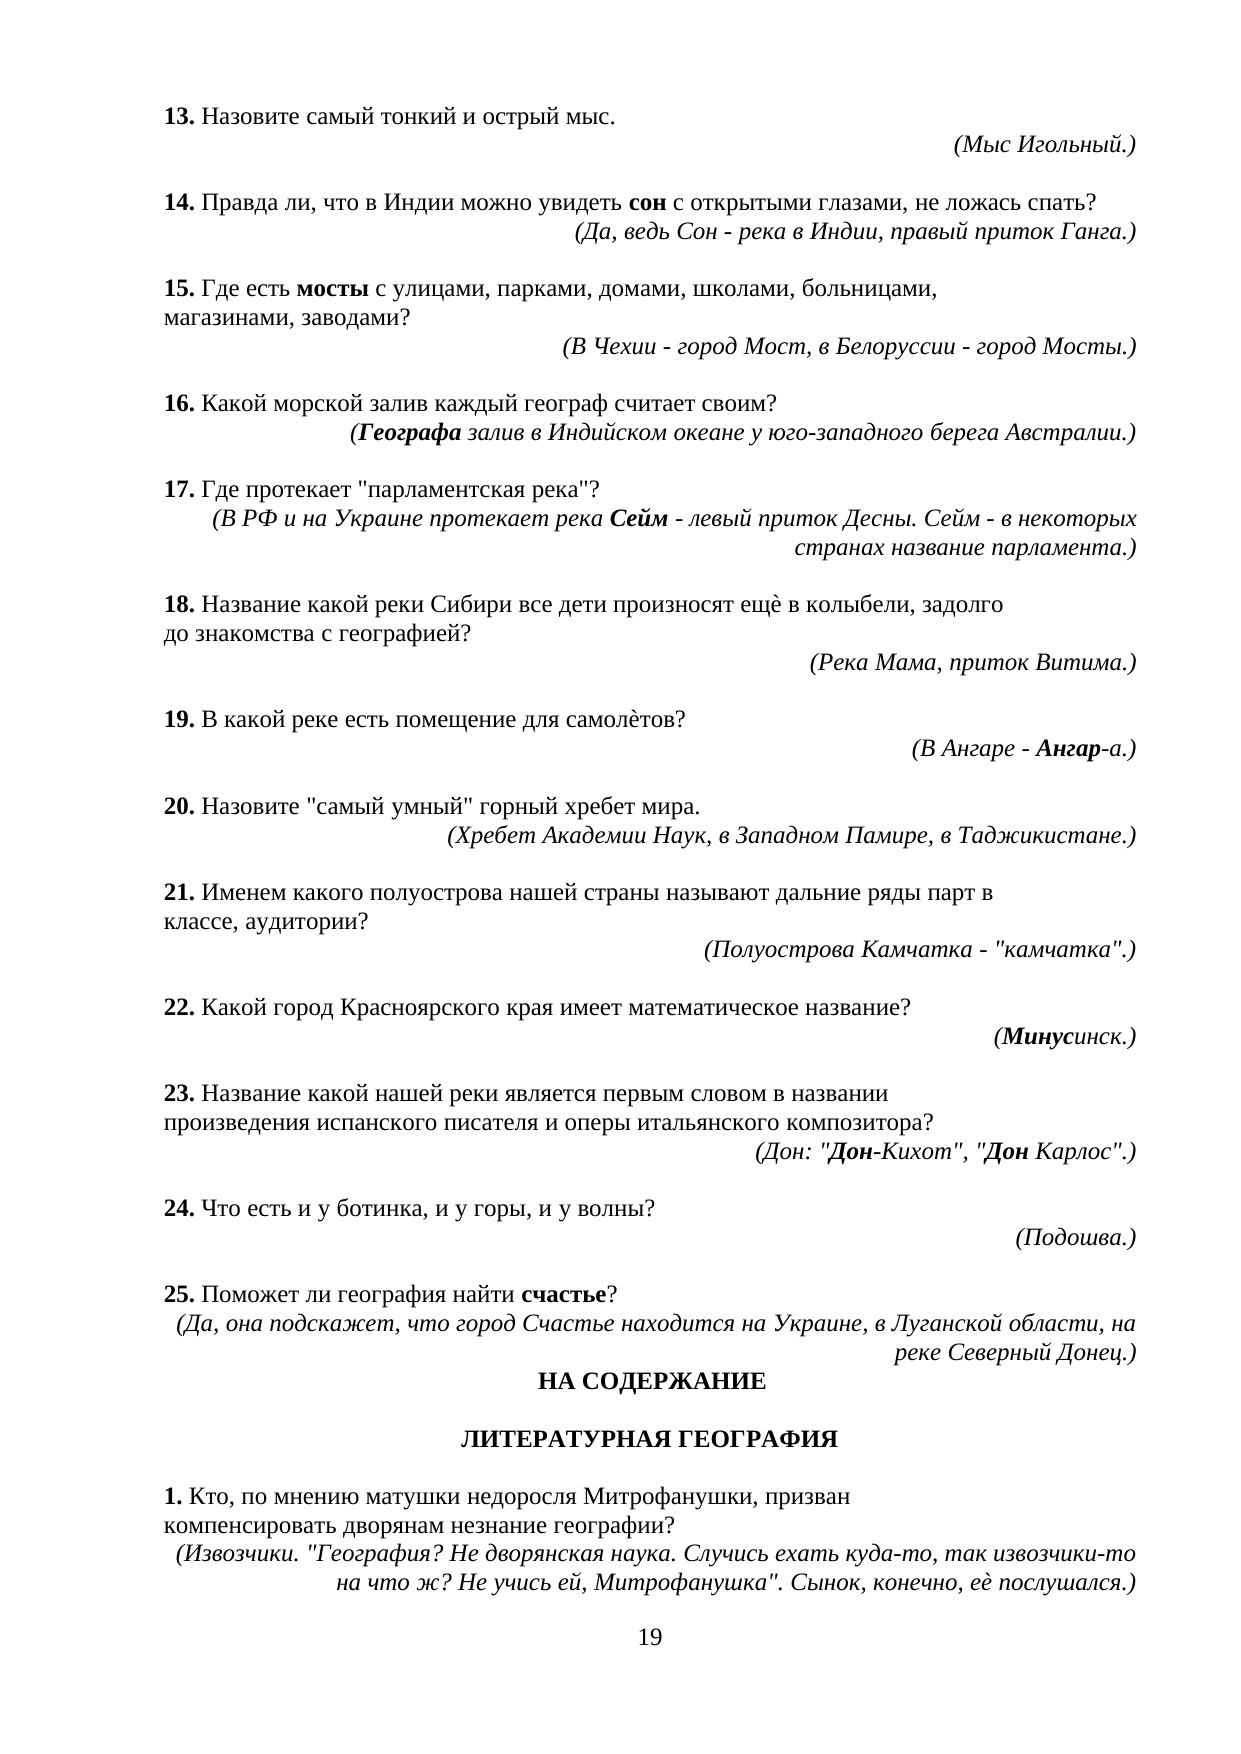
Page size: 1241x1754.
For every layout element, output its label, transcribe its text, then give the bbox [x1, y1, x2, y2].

list Поможет ли география найти счастье? [163, 1279, 1176, 1308]
text (Да, она подскажет, что город Счастье находится на Украине, в Луганской области, на [62, 1308, 1136, 1337]
text (Хребет Академии Наук, в Западном Памире, в Таджикистане.) [447, 820, 1176, 848]
list Кто, по мнению матушки недоросля Митрофанушки, призван компенсировать дворянам незнание географии? [163, 1481, 1029, 1538]
list Какой морской залив каждый географ считает своим? [163, 388, 1176, 417]
text реке Северный Донец.) [62, 1337, 1136, 1366]
text (Полуострова Камчатка - "камчатка".) [704, 934, 1176, 963]
list Назовите "самый умный" горный хребет мира. [163, 791, 1176, 820]
text (Да, ведь Сон - река в Индии, правый приток Ганга.) [574, 216, 1176, 244]
text (Подошва.) [1015, 1222, 1176, 1251]
list Где протекает "парламентская река"? [163, 474, 1176, 503]
list Правда ли, что в Индии можно увидеть сон с открытыми глазами, не ложась спать? [163, 187, 1176, 216]
list В какой реке есть помещение для самолѐтов? [163, 704, 1176, 733]
text (Дон: "Дон-Кихот", "Дон Карлос".) [755, 1136, 1176, 1164]
text (Извозчики. "География? Не дворянская наука. Случись ехать куда-то, так извозчики-то на что ж? Не учись ей, Митрофанушка". Сынок, конечно, еѐ послушался.) [176, 1538, 1138, 1596]
text (Река Мама, приток Витима.) [62, 647, 1136, 676]
text (В РФ и на Украине протекает река Сейм - левый приток Десны. Сейм - в некоторых [62, 503, 1137, 532]
subtitle НА СОДЕРЖАНИЕ [166, 1366, 1138, 1395]
text (В Ангаре - Ангар-а.) [912, 733, 1176, 762]
text (Географа залив в Индийском океане у юго-западного берега Австралии.) [350, 417, 1176, 446]
list Что есть и у ботинка, и у горы, и у волны? [163, 1193, 1176, 1222]
list Название какой реки Сибири все дети произносят ещѐ в колыбели, задолго до знакомства с географией? [163, 589, 1035, 647]
list Название какой нашей реки является первым словом в названии произведения испанского писателя и оперы итальянского композитора? [163, 1078, 1041, 1136]
text (В Чехии - город Мост, в Белоруссии - город Мосты.) [62, 331, 1136, 359]
text ЛИТЕРАТУРНАЯ ГЕОГРАФИЯ [161, 1424, 1138, 1453]
list Какой город Красноярского края имеет математическое название? [163, 992, 1176, 1021]
text странах название парламента.) [62, 532, 1136, 561]
list Назовите самый тонкий и острый мыс. [163, 101, 1176, 129]
text (Мыс Игольный.) [954, 129, 1176, 158]
text (Минусинск.) [993, 1021, 1176, 1049]
list Именем какого полуострова нашей страны называют дальние ряды парт в классе, аудитории? [163, 877, 1074, 934]
list Где есть мосты с улицами, парками, домами, школами, больницами, магазинами, заводами? [163, 273, 1075, 331]
